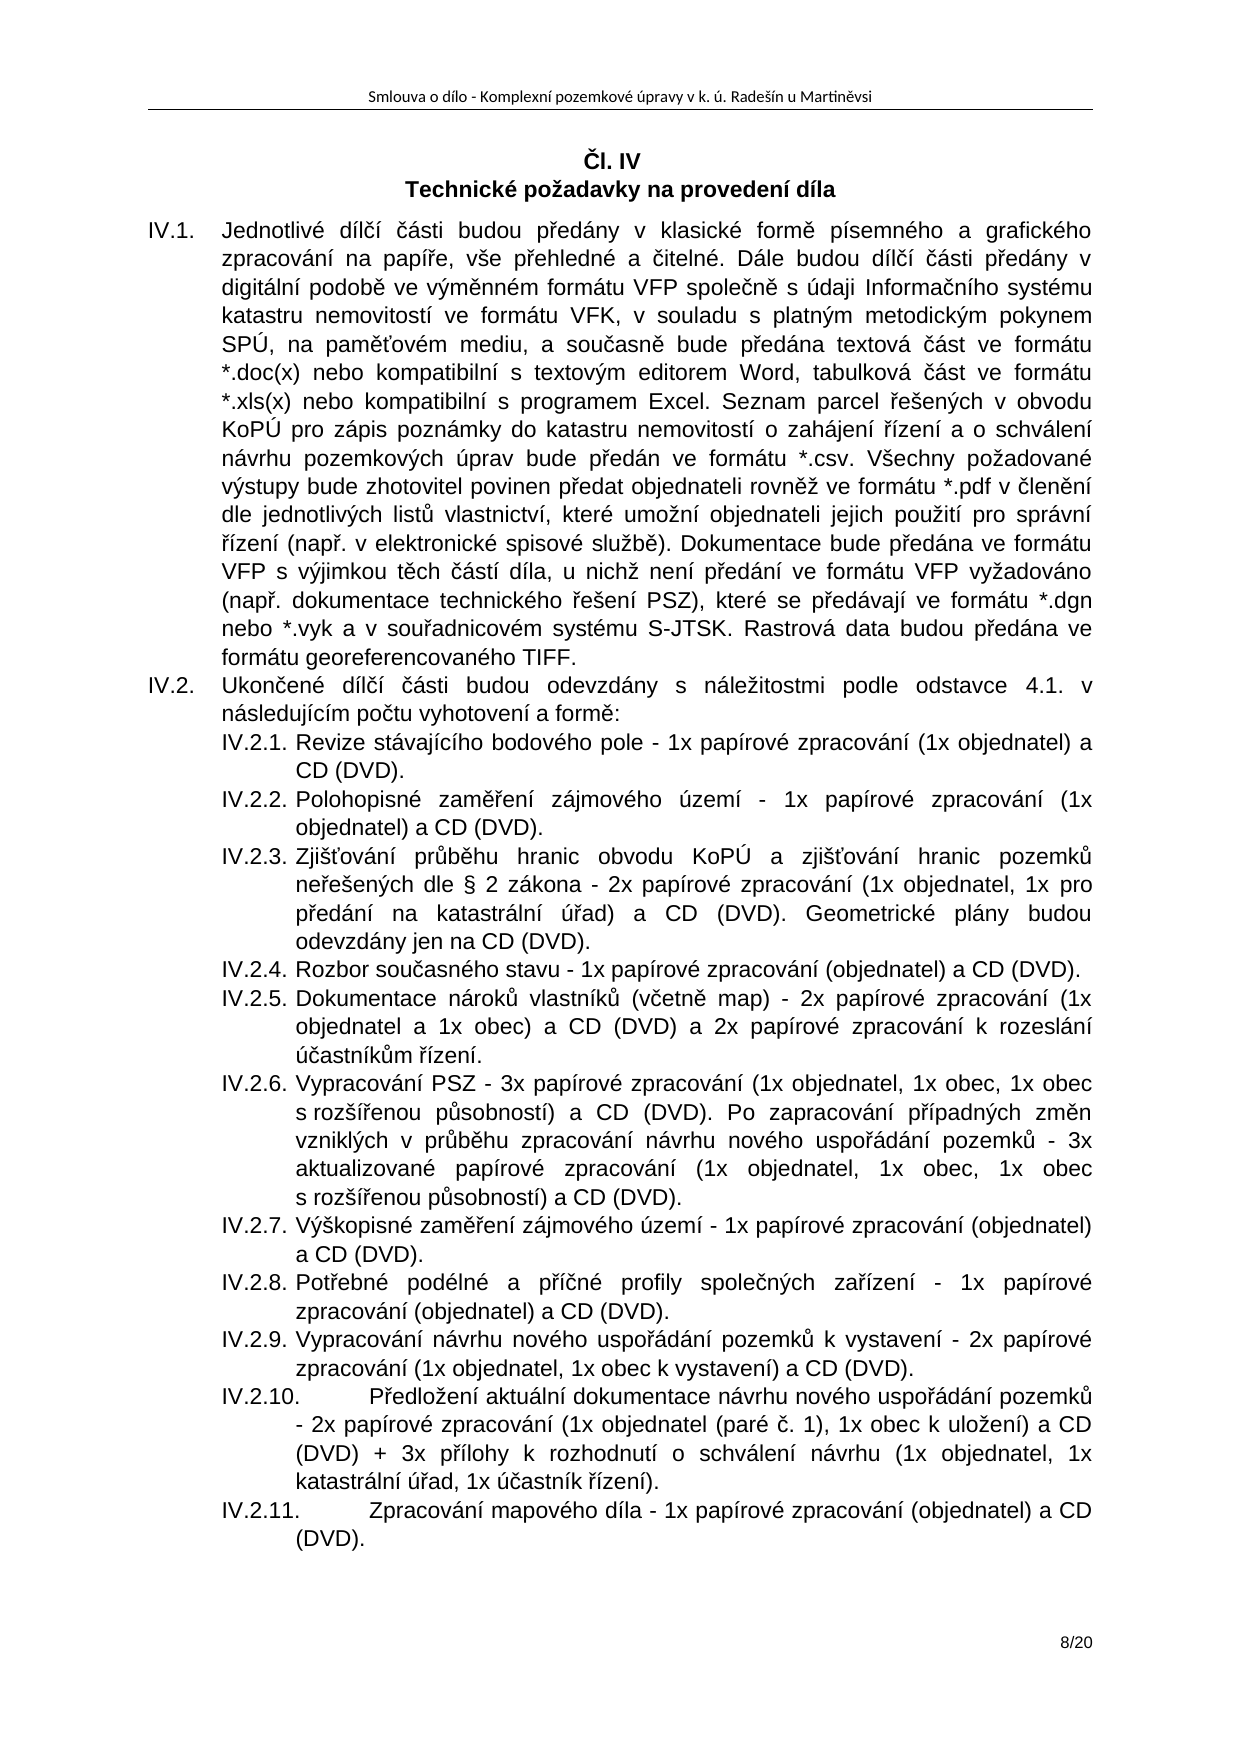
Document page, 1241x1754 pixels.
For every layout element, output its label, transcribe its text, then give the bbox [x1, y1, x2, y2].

text Výškopisné zaměření zájmového území - 1x papírové zpracování (objednatel) a CD (DVD). [221, 1212, 1093, 1267]
list Ukončené dílčí části budou odevzdány s náležitostmi podle odstavce 4.1. v následujícím počtu vyhotovení a formě: [148, 672, 1093, 727]
text Zpracování mapového díla - 1x papírové zpracování (objednatel) a CD (DVD). [221, 1497, 1093, 1551]
text Předložení aktuální dokumentace návrhu nového uspořádání pozemků - 2x papírové zpracování (1x objednatel (paré č. 1), 1x obec k uložení) a CD (DVD) + 3x přílohy k rozhodnutí o schválení návrhu (1x objednatel, 1x katastrální úřad, 1x účastník řízení). [221, 1383, 1093, 1494]
text Vypracování PSZ - 3x papírové zpracování (1x objednatel, 1x obec, 1x obec s rozšířenou působností) a CD (DVD). Po zapracování případných změn vzniklých v průběhu zpracování návrhu nového uspořádání pozemků - 3x aktualizované papírové zpracování (1x objednatel, 1x obec, 1x obec s rozšířenou působností) a CD (DVD). [221, 1070, 1093, 1210]
text Zjišťování průběhu hranic obvodu KoPÚ a zjišťování hranic pozemků neřešených dle § 2 zákona - 2x papírové zpracování (1x objednatel, 1x pro předání na katastrální úřad) a CD (DVD). Geometrické plány budou odevzdány jen na CD (DVD). [221, 843, 1093, 954]
text Dokumentace nároků vlastníků (včetně map) - 2x papírové zpracování (1x objednatel a 1x obec) a CD (DVD) a 2x papírové zpracování k rozeslání účastníkům řízení. [221, 985, 1093, 1068]
text Polohopisné zaměření zájmového území - 1x papírové zpracování (1x objednatel) a CD (DVD). [221, 786, 1093, 841]
list Jednotlivé dílčí části budou předány v klasické formě písemného a grafického zpracování na papíře, vše přehledné a čitelné. Dále budou dílčí části předány v digitální podobě ve výměnném formátu VFP společně s údaji Informačního systému katastru nemovitostí ve formátu VFK, v souladu s platným metodickým pokynem SPÚ, na paměťovém mediu, a současně bude předána textová část ve formátu *.doc(x) nebo kompatibilní s textovým editorem Word, tabulková část ve formátu *.xls(x) nebo kompatibilní s programem Excel. Seznam parcel řešených v obvodu KoPÚ pro zápis poznámky do katastru nemovitostí o zahájení řízení a o schválení návrhu pozemkových úprav bude předán ve formátu *.csv. Všechny požadované výstupy bude zhotovitel povinen předat objednateli rovněž ve formátu *.pdf v členění dle jednotlivých listů vlastnictví, které umožní objednateli jejich použití pro správní řízení (např. v elektronické spisové službě). Dokumentace bude předána ve formátu VFP s výjimkou těch částí díla, u nichž není předání ve formátu VFP vyžadováno (např. dokumentace technického řešení PSZ), které se předávají ve formátu *.dgn nebo *.vyk a v souřadnicovém systému S-JTSK. Rastrová data budou předána ve formátu georeferencovaného TIFF. [148, 217, 1093, 670]
text Potřebné podélné a příčné profily společných zařízení - 1x papírové zpracování (objednatel) a CD (DVD). [221, 1269, 1093, 1324]
text Technické požadavky na provedení díla [148, 148, 1093, 202]
text Revize stávajícího bodového pole - 1x papírové zpracování (1x objednatel) a CD (DVD). [221, 729, 1093, 784]
text Rozbor současného stavu - 1x papírové zpracování (objednatel) a CD (DVD). [221, 956, 1093, 983]
text Vypracování návrhu nového uspořádání pozemků k vystavení - 2x papírové zpracování (1x objednatel, 1x obec k vystavení) a CD (DVD). [221, 1326, 1093, 1381]
